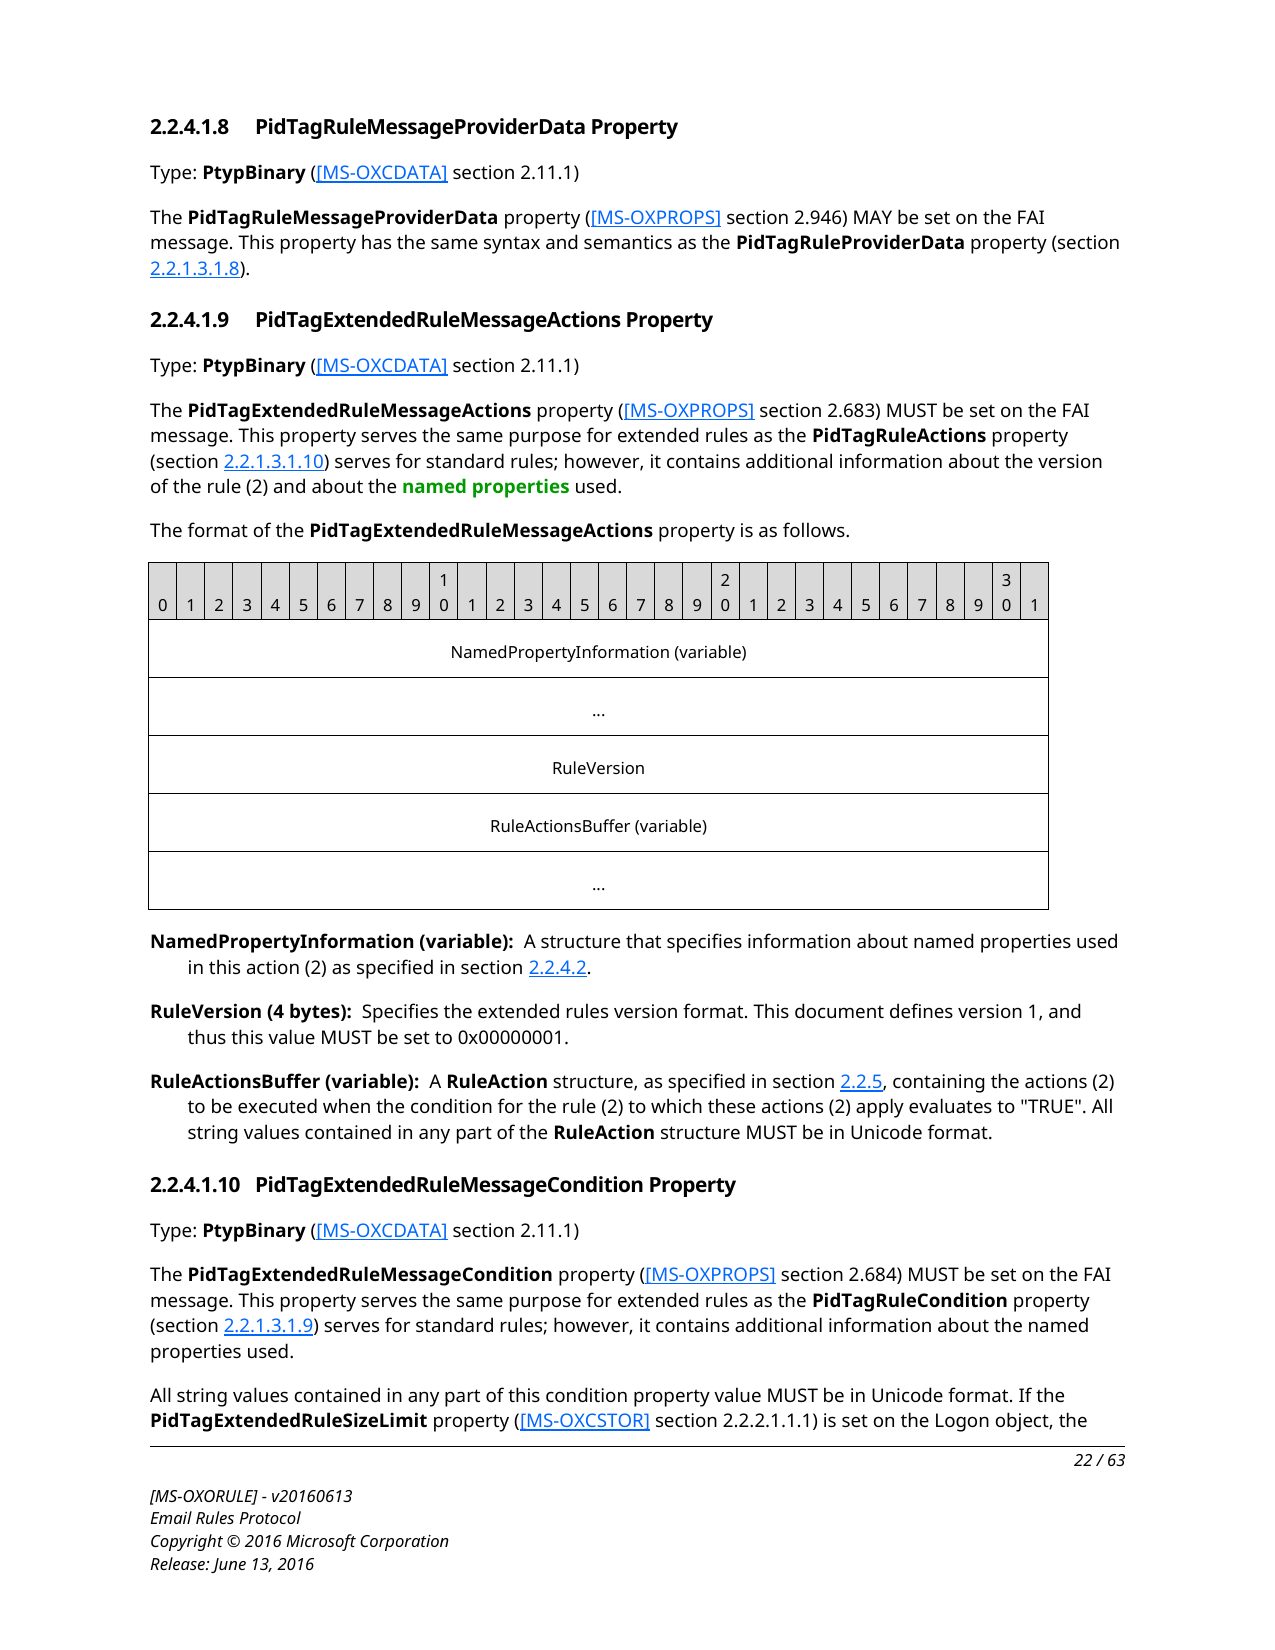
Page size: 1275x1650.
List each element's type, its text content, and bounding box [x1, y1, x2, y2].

subtitle PidTagExtendedRuleMessageCondition Property [150, 1170, 1125, 1198]
text RuleVersion (4 bytes): Specifies the extended rules version format. This document defines version 1, and thus this value MUST be set to 0x00000001. [150, 998, 1125, 1049]
text RuleActionsBuffer (variable): A RuleAction structure, as specified in section 2.2.5, containing the actions (2) to be executed when the condition for the rule (2) to which these actions (2) apply evaluates to "TRUE". All string values contained in any part of the RuleAction structure MUST be in Unicode format. [150, 1068, 1125, 1145]
table_header 8 [937, 563, 964, 619]
table_header 2 [487, 563, 514, 619]
text Type: PtypBinary ([MS-OXCDATA] section 2.11.1) [150, 353, 1125, 378]
table_header 1 [177, 563, 204, 619]
table_cell ... [149, 678, 1048, 735]
subtitle PidTagExtendedRuleMessageActions Property [150, 306, 1125, 334]
table_header 4 [824, 563, 851, 619]
table_header 6 [318, 563, 345, 619]
table_header 0 [149, 563, 176, 619]
text The format of the PidTagExtendedRuleMessageActions property is as follows. [150, 518, 1125, 543]
table_header 7 [346, 563, 373, 619]
text Type: PtypBinary ([MS-OXCDATA] section 2.11.1) [150, 1217, 1125, 1243]
table_header 3 [796, 563, 823, 619]
text Type: PtypBinary ([MS-OXCDATA] section 2.11.1) [150, 160, 1125, 185]
table_header 7 [627, 563, 654, 619]
table_cell ... [149, 852, 1048, 909]
table_header 1 [458, 563, 486, 619]
table_header 3 [233, 563, 261, 619]
table_cell RuleVersion [149, 736, 1048, 793]
table_header 5 [852, 563, 879, 619]
table_header 1 [1021, 563, 1048, 619]
table_header 5 [290, 563, 317, 619]
table_header 4 [262, 563, 289, 619]
table_header 9 [683, 563, 711, 619]
table_header 1 0 [430, 563, 457, 619]
table_header 2 0 [712, 563, 739, 619]
table_header 5 [571, 563, 598, 619]
text NamedPropertyInformation (variable): A structure that specifies information about named properties used in this action (2) as specified in section 2.2.4.2. [150, 929, 1125, 980]
table_header 4 [543, 563, 570, 619]
table_header 3 0 [993, 563, 1020, 619]
table_header 9 [402, 563, 429, 619]
text The PidTagExtendedRuleMessageCondition property ([MS-OXPROPS] section 2.684) MUST be set on the FAI message. This property serves the same purpose for extended rules as the PidTagRuleCondition property (section 2.2.1.3.1.9) serves for standard rules; however, it contains additional information about the named properties used. [150, 1261, 1125, 1363]
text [150, 1382, 1125, 1433]
table_header 7 [908, 563, 936, 619]
table_header 8 [655, 563, 682, 619]
table_header 2 [768, 563, 795, 619]
table_cell NamedPropertyInformation (variable) [149, 620, 1048, 677]
text The PidTagExtendedRuleMessageActions property ([MS-OXPROPS] section 2.683) MUST be set on the FAI message. This property serves the same purpose for extended rules as the PidTagRuleActions property (section 2.2.1.3.1.10) serves for standard rules; however, it contains additional information about the version of the rule (2) and about the named properties used. [150, 397, 1125, 499]
subtitle PidTagRuleMessageProviderData Property [150, 112, 1125, 141]
text The PidTagRuleMessageProviderData property ([MS-OXPROPS] section 2.946) MAY be set on the FAI message. This property has the same syntax and semantics as the PidTagRuleProviderData property (section 2.2.1.3.1.8). [150, 204, 1125, 281]
table_header 8 [374, 563, 401, 619]
table_header 6 [599, 563, 626, 619]
table_header 1 [740, 563, 767, 619]
table_header 6 [880, 563, 907, 619]
table_header 9 [965, 563, 992, 619]
table_cell RuleActionsBuffer (variable) [149, 794, 1048, 851]
table_header 3 [515, 563, 542, 619]
table_header 2 [205, 563, 232, 619]
